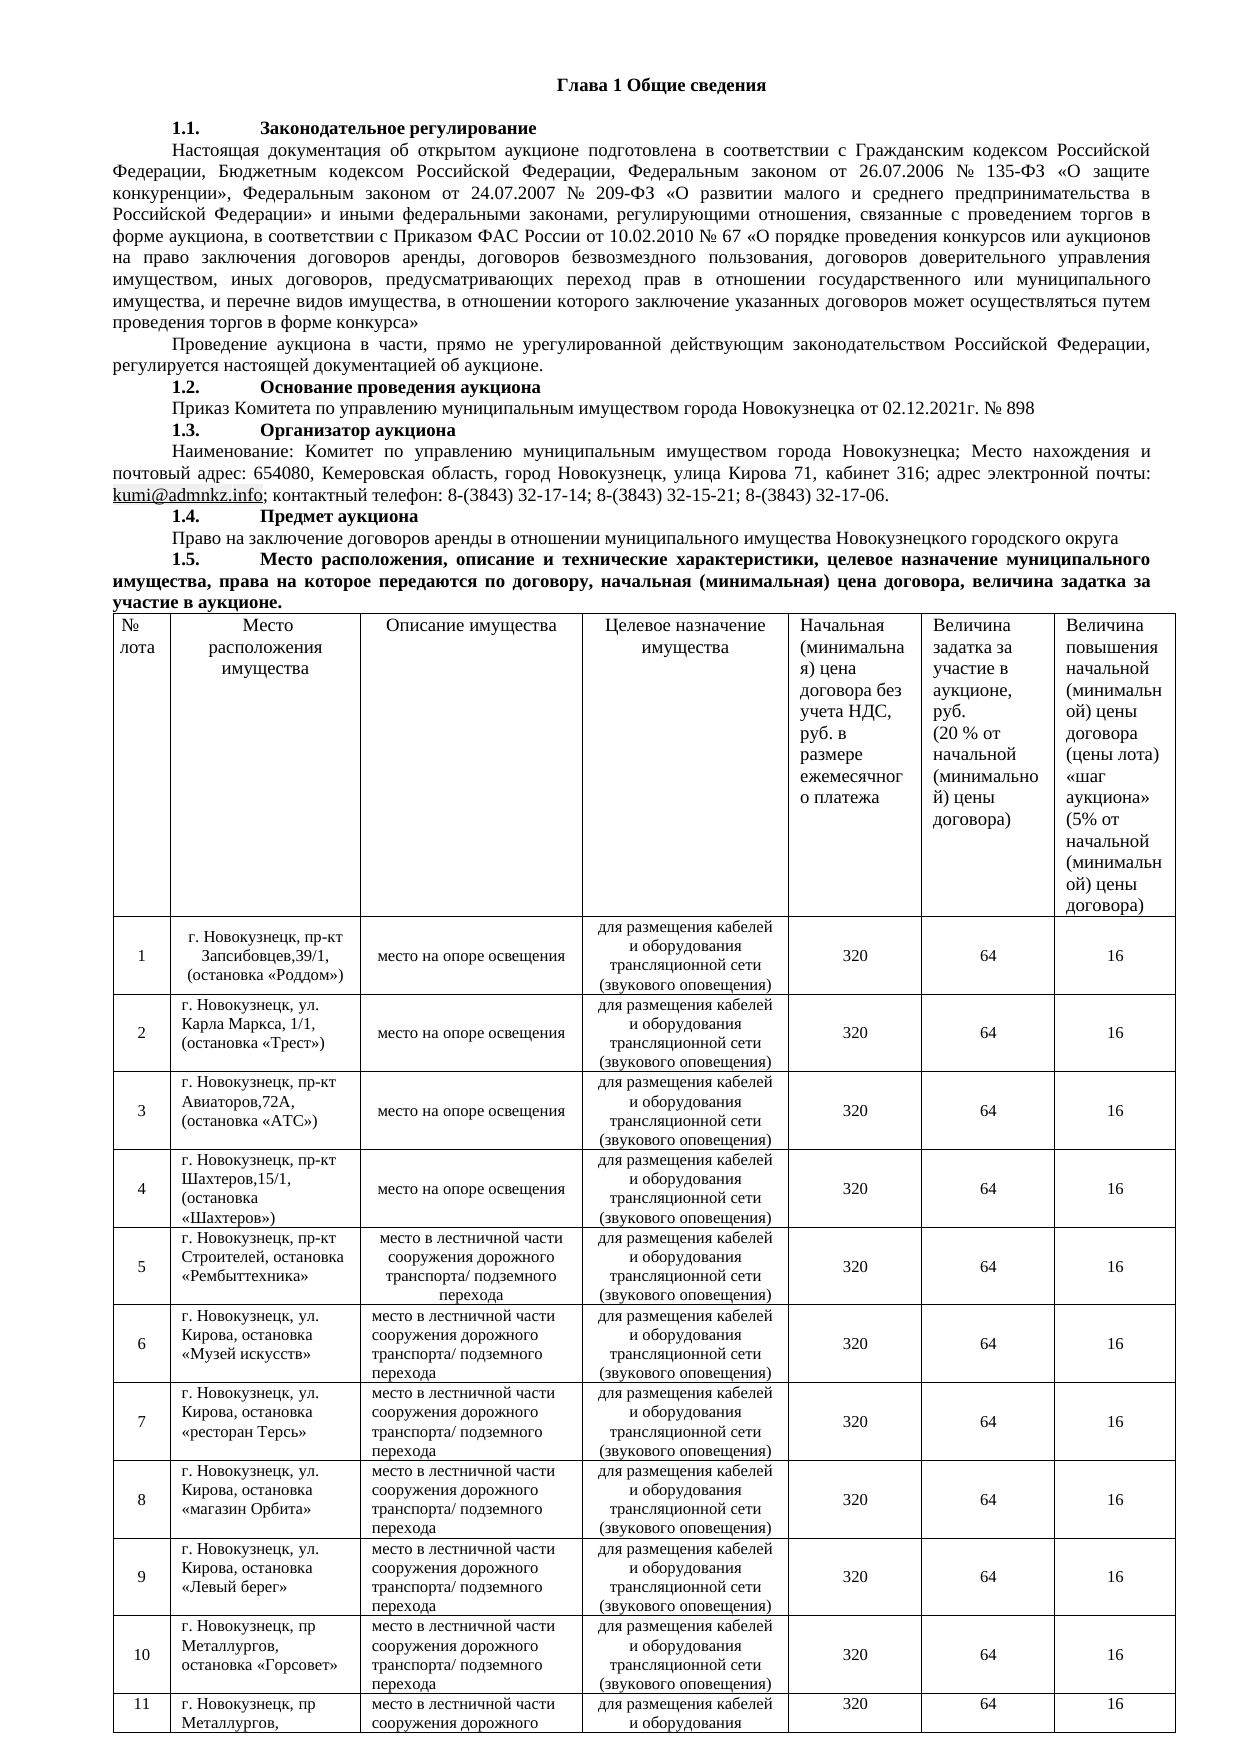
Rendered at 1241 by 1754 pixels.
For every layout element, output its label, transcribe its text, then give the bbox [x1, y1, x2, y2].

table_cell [171, 1694, 360, 1732]
table_cell 320 [789, 995, 921, 1071]
table_cell 16 [1055, 1539, 1175, 1615]
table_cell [583, 1539, 788, 1615]
table_header Начальная (минимальная) цена договора без учета НДС, руб. в размере ежемесячного платежа [789, 614, 921, 916]
table_cell 320 [789, 1461, 921, 1537]
table_cell 64 [922, 1383, 1054, 1460]
table_cell 16 [1055, 1461, 1175, 1537]
list Основание проведения аукциона [112, 376, 1152, 397]
table_cell 9 [114, 1539, 170, 1615]
table_cell 16 [1055, 995, 1175, 1071]
table_header Величина задатка за участие в аукционе, руб. (20 % от начальной (минимальной) цены договора) [922, 614, 1054, 916]
table_cell 16 [1055, 1072, 1175, 1149]
table_cell место на опоре освещения [361, 1150, 582, 1227]
list Место расположения, описание и технические характеристики, целевое назначение муниципального имущества, права на которое передаются по договору, начальная (минимальная) цена договора, величина задатка за участие в аукционе. [112, 548, 1152, 613]
table_cell 64 [922, 1228, 1054, 1304]
table_cell 64 [922, 1072, 1054, 1149]
table_cell для размещения кабелей и оборудования трансляционной сети (звукового оповещения) [583, 917, 788, 993]
table_cell 6 [114, 1305, 170, 1382]
table_header Величина повышения начальной (минимальной) цены договора (цены лота) «шаг аукциона» (5% от начальной (минимальной) цены договора) [1055, 614, 1175, 916]
table_header Описание имущества [361, 614, 582, 916]
table_cell место на опоре освещения [361, 1072, 582, 1149]
table_cell для размещения кабелей и оборудования трансляционной сети (звукового оповещения) [583, 1305, 788, 1382]
table_cell для размещения кабелей и оборудования трансляционной сети (звукового оповещения) [583, 1150, 788, 1227]
table_cell 16 [1055, 1694, 1175, 1732]
table_header Место расположения имущества [171, 614, 360, 916]
table_cell 320 [789, 917, 921, 993]
table_cell 5 [114, 1228, 170, 1304]
table_cell место на опоре освещения [361, 995, 582, 1071]
table_cell 7 [114, 1383, 170, 1460]
table_cell место в лестничной части сооружения дорожного транспорта/ подземного перехода [361, 1461, 582, 1537]
table_cell 16 [1055, 1150, 1175, 1227]
table_cell 11 [114, 1694, 170, 1732]
text Настоящая документация об открытом аукционе подготовлена в соответствии с Гражданским кодексом Российской Федерации, Бюджетным кодексом Российской Федерации, Федеральным законом от 26.07.2006 № 135-ФЗ «О защите конкуренции», Федеральным законом от 24.07.2007 № 209-ФЗ «О развитии малого и среднего предпринимательства в Российской Федерации» и иными федеральными законами, регулирующими отношения, связанные с проведением торгов в форме аукциона, в соответствии с Приказом ФАС России от 10.02.2010 № 67 «О порядке проведения конкурсов или аукционов на право заключения договоров аренды, договоров безвозмездного пользования, договоров доверительного управления имуществом, иных договоров, предусматривающих переход прав в отношении государственного или муниципального имущества, и перечне видов имущества, в отношении которого заключение указанных договоров может осуществляться путем проведения торгов в форме конкурса» [112, 138, 1152, 333]
text Право на заключение договоров аренды в отношении муниципального имущества Новокузнецкого городского округа [112, 527, 1152, 548]
table_cell 320 [789, 1228, 921, 1304]
table_cell 16 [1055, 917, 1175, 993]
list Организатор аукциона [112, 419, 1152, 440]
text Глава 1 Общие сведения [112, 74, 1152, 95]
table_cell г. Новокузнецк, ул. Кирова, остановка «ресторан Терсь» [171, 1383, 360, 1460]
table_cell место в лестничной части сооружения дорожного транспорта/ подземного перехода [361, 1383, 582, 1460]
table_cell г. Новокузнецк, ул. Карла Маркса, 1/1, (остановка «Трест») [171, 995, 360, 1071]
table_cell 16 [1055, 1616, 1175, 1693]
table_cell 64 [922, 917, 1054, 993]
table_cell г. Новокузнецк, пр Металлургов, остановка «Горсовет» [171, 1616, 360, 1693]
table_cell место в лестничной части сооружения дорожного транспорта/ подземного перехода [361, 1305, 582, 1382]
table_cell 320 [789, 1150, 921, 1227]
table_cell 320 [789, 1616, 921, 1693]
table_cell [361, 1539, 582, 1615]
table_cell 320 [789, 1072, 921, 1149]
text Наименование: Комитет по управлению муниципальным имуществом города Новокузнецка; Место нахождения и почтовый адрес: 654080, Кемеровская область, город Новокузнецк, улица Кирова 71, кабинет 316; адрес электронной почты: kumi@admnkz.info; контактный телефон: 8-(3843) 32-17-14; 8-(3843) 32-15-21; 8-(3843) 32-17-06. [112, 440, 1152, 505]
table_cell 320 [789, 1383, 921, 1460]
text Приказ Комитета по управлению муниципальным имуществом города Новокузнецка от 02.12.2021г. № 898 [112, 397, 1152, 419]
table_cell место в лестничной части сооружения дорожного транспорта/ подземного перехода [361, 1228, 582, 1304]
table_header Целевое назначение имущества [583, 614, 788, 916]
list Предмет аукциона [112, 505, 1152, 527]
table_cell для размещения кабелей и оборудования трансляционной сети (звукового оповещения) [583, 1461, 788, 1537]
table_cell 2 [114, 995, 170, 1071]
table_cell 1 [114, 917, 170, 993]
table_cell 8 [114, 1461, 170, 1537]
table_cell для размещения кабелей и оборудования трансляционной сети (звукового оповещения) [583, 995, 788, 1071]
table_cell г. Новокузнецк, ул. Кирова, остановка «магазин Орбита» [171, 1461, 360, 1537]
table_cell г. Новокузнецк, ул. Кирова, остановка «Левый берег» [171, 1539, 360, 1615]
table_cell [361, 1616, 582, 1693]
table_cell 16 [1055, 1228, 1175, 1304]
list Законодательное регулирование [112, 117, 1152, 138]
table_cell 3 [114, 1072, 170, 1149]
table_header № лота [114, 614, 170, 916]
table_cell 320 [789, 1305, 921, 1382]
table_cell 64 [922, 1616, 1054, 1693]
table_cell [583, 1616, 788, 1693]
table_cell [361, 1694, 582, 1732]
table_cell 320 [789, 1694, 921, 1732]
table_cell г. Новокузнецк, ул. Кирова, остановка «Музей искусств» [171, 1305, 360, 1382]
table_cell 16 [1055, 1305, 1175, 1382]
table_cell для размещения кабелей и оборудования трансляционной сети (звукового оповещения) [583, 1383, 788, 1460]
table_cell 16 [1055, 1383, 1175, 1460]
table_cell 64 [922, 1305, 1054, 1382]
table_cell г. Новокузнецк, пр-кт Авиаторов,72А, (остановка «АТС») [171, 1072, 360, 1149]
table_cell 64 [922, 1694, 1054, 1732]
table_cell место на опоре освещения [361, 917, 582, 993]
table_cell для размещения кабелей и оборудования трансляционной сети (звукового оповещения) [583, 1228, 788, 1304]
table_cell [583, 1694, 788, 1732]
table_cell 64 [922, 995, 1054, 1071]
table_cell г. Новокузнецк, пр-кт Запсибовцев,39/1, (остановка «Роддом») [171, 917, 360, 993]
table_cell 64 [922, 1461, 1054, 1537]
table_cell 10 [114, 1616, 170, 1693]
table_cell 64 [922, 1150, 1054, 1227]
table_cell 64 [922, 1539, 1054, 1615]
table_cell 320 [789, 1539, 921, 1615]
table_cell г. Новокузнецк, пр-кт Шахтеров,15/1, (остановка «Шахтеров») [171, 1150, 360, 1227]
table_cell 4 [114, 1150, 170, 1227]
text Проведение аукциона в части, прямо не урегулированной действующим законодательством Российской Федерации, регулируется настоящей документацией об аукционе. [112, 333, 1152, 376]
table_cell для размещения кабелей и оборудования трансляционной сети (звукового оповещения) [583, 1072, 788, 1149]
table_cell г. Новокузнецк, пр-кт Строителей, остановка «Рембыттехника» [171, 1228, 360, 1304]
